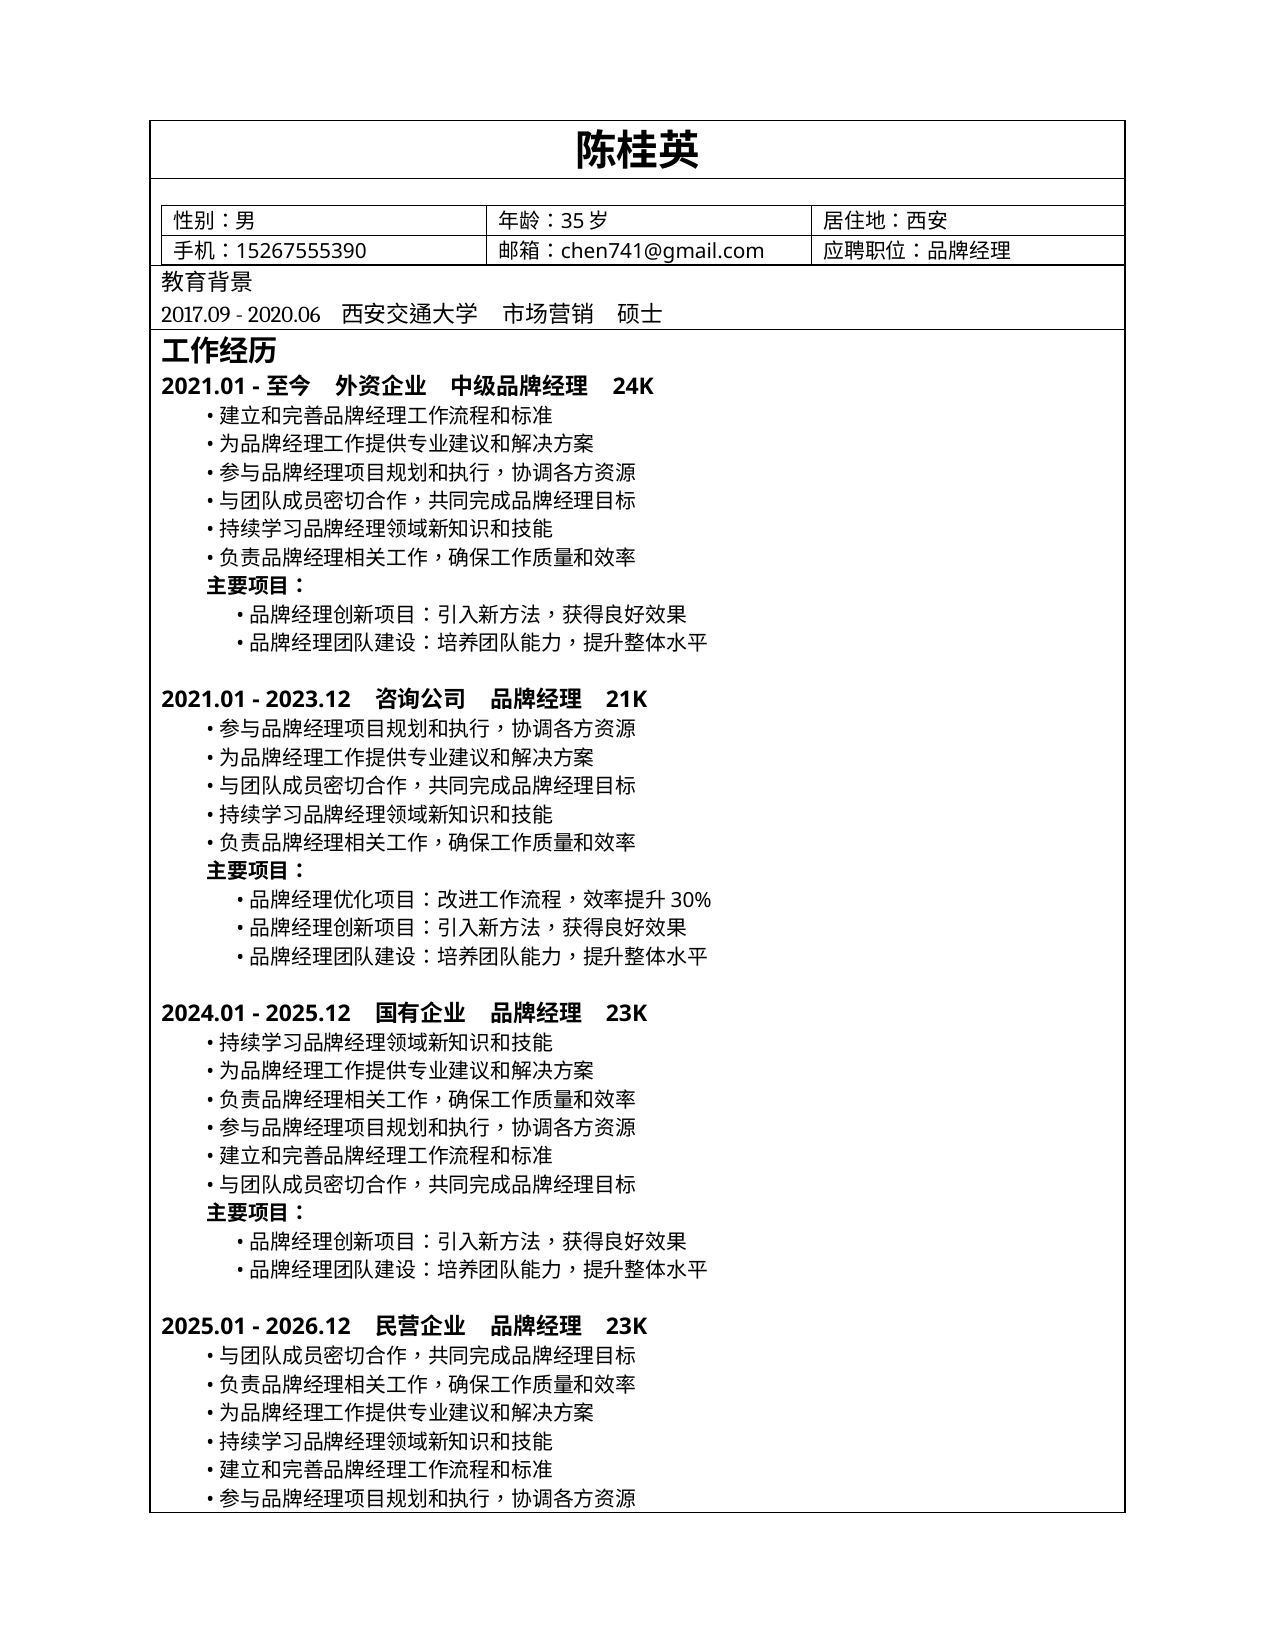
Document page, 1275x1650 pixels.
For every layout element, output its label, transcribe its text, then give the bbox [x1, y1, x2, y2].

table_cell [151, 179, 1124, 265]
table_header 陈桂英 [151, 121, 1124, 178]
table_cell 教育背景 2017.09 - 2020.06 西安交通大学 市场营销 硕士 [151, 266, 1124, 329]
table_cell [151, 330, 1124, 1512]
